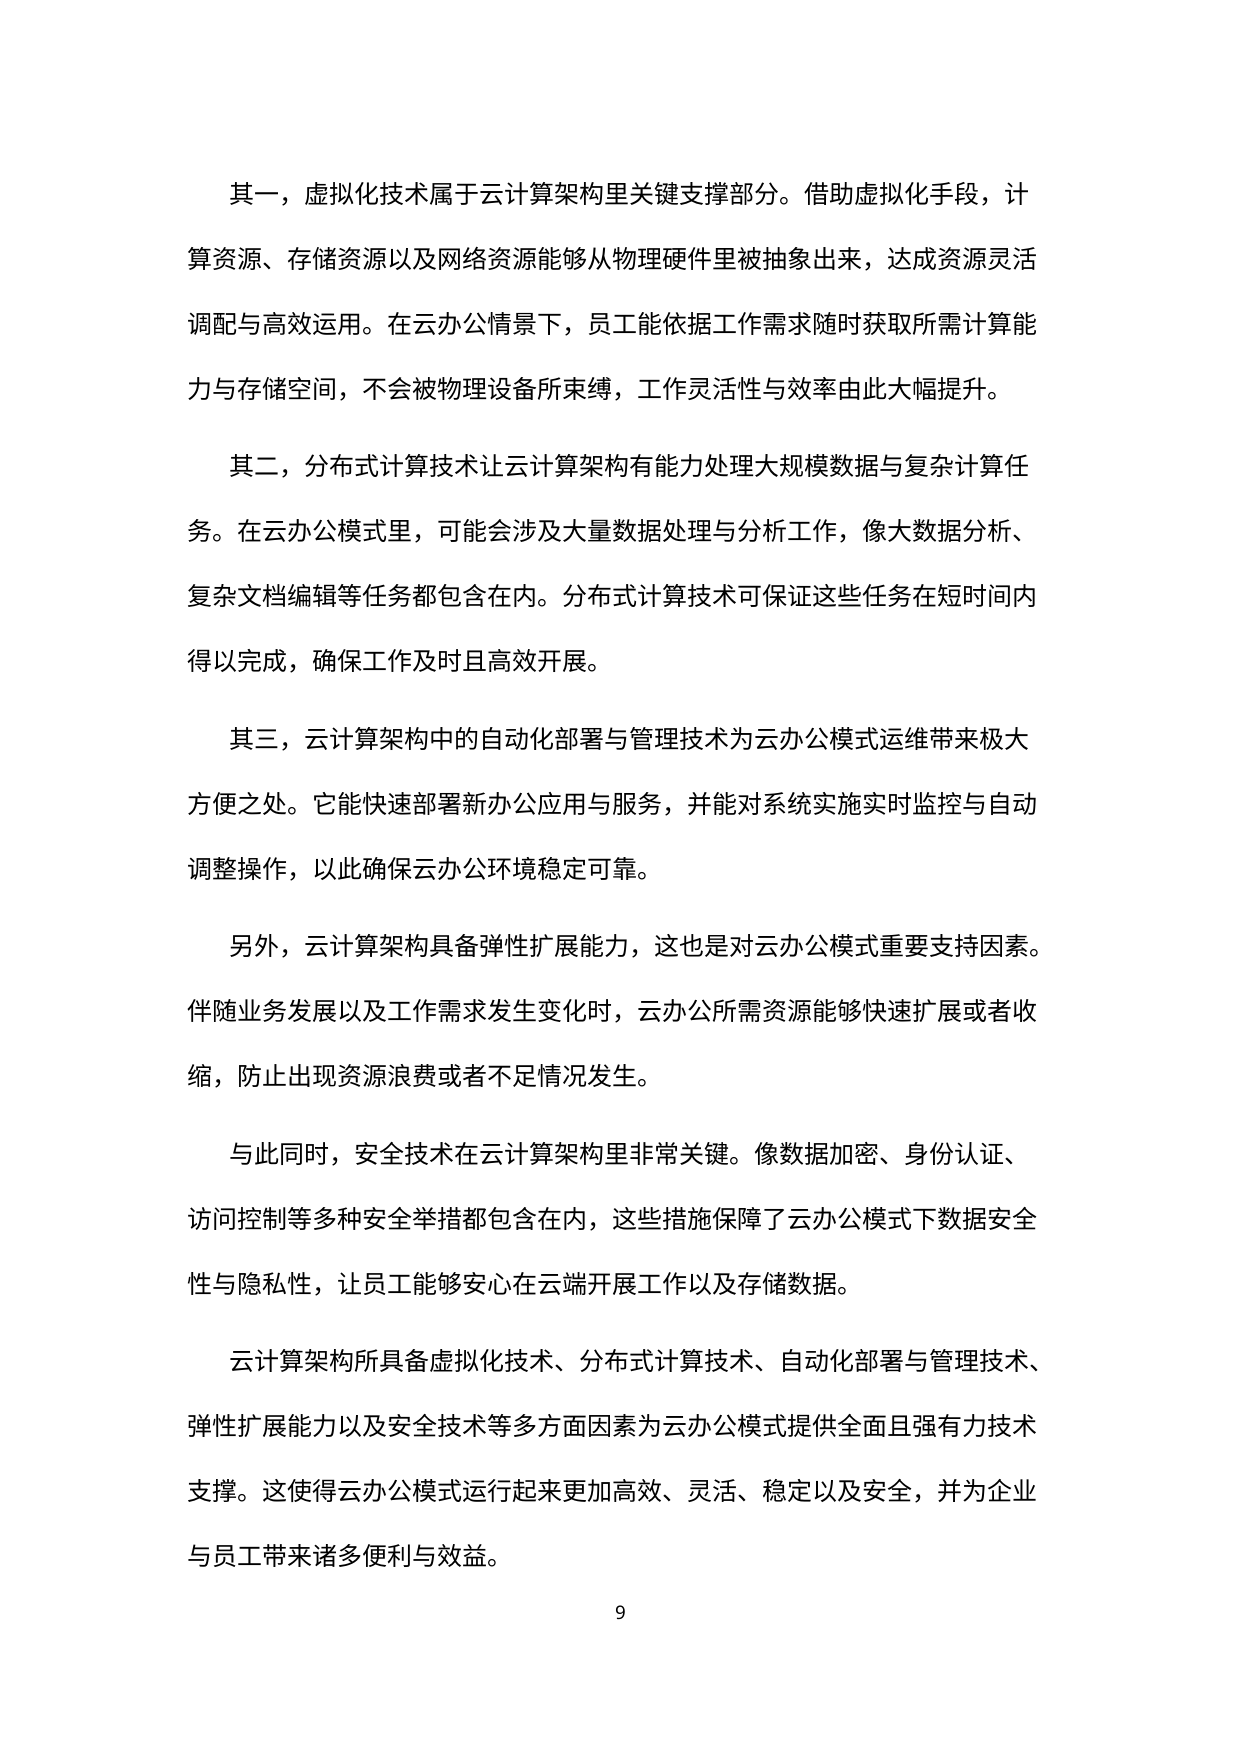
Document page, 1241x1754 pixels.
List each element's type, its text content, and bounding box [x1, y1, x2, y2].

text 其三，云计算架构中的自动化部署与管理技术为云办公模式运维带来极大方便之处。它能快速部署新办公应用与服务，并能对系统实施实时监控与自动调整操作，以此确保云办公环境稳定可靠。 [187, 705, 1053, 900]
text 另外，云计算架构具备弹性扩展能力，这也是对云办公模式重要支持因素。伴随业务发展以及工作需求发生变化时，云办公所需资源能够快速扩展或者收缩，防止出现资源浪费或者不足情况发生。 [187, 912, 1053, 1107]
text 其二，分布式计算技术让云计算架构有能力处理大规模数据与复杂计算任务。在云办公模式里，可能会涉及大量数据处理与分析工作，像大数据分析、复杂文档编辑等任务都包含在内。分布式计算技术可保证这些任务在短时间内得以完成，确保工作及时且高效开展。 [187, 432, 1053, 692]
text 与此同时，安全技术在云计算架构里非常关键。像数据加密、身份认证、访问控制等多种安全举措都包含在内，这些措施保障了云办公模式下数据安全性与隐私性，让员工能够安心在云端开展工作以及存储数据。 [187, 1120, 1053, 1315]
text 其一，虚拟化技术属于云计算架构里关键支撑部分。借助虚拟化手段，计算资源、存储资源以及网络资源能够从物理硬件里被抽象出来，达成资源灵活调配与高效运用。在云办公情景下，员工能依据工作需求随时获取所需计算能力与存储空间，不会被物理设备所束缚，工作灵活性与效率由此大幅提升。 [187, 160, 1053, 420]
text 云计算架构所具备虚拟化技术、分布式计算技术、自动化部署与管理技术、弹性扩展能力以及安全技术等多方面因素为云办公模式提供全面且强有力技术支撑。这使得云办公模式运行起来更加高效、灵活、稳定以及安全，并为企业与员工带来诸多便利与效益。 [187, 1327, 1053, 1587]
